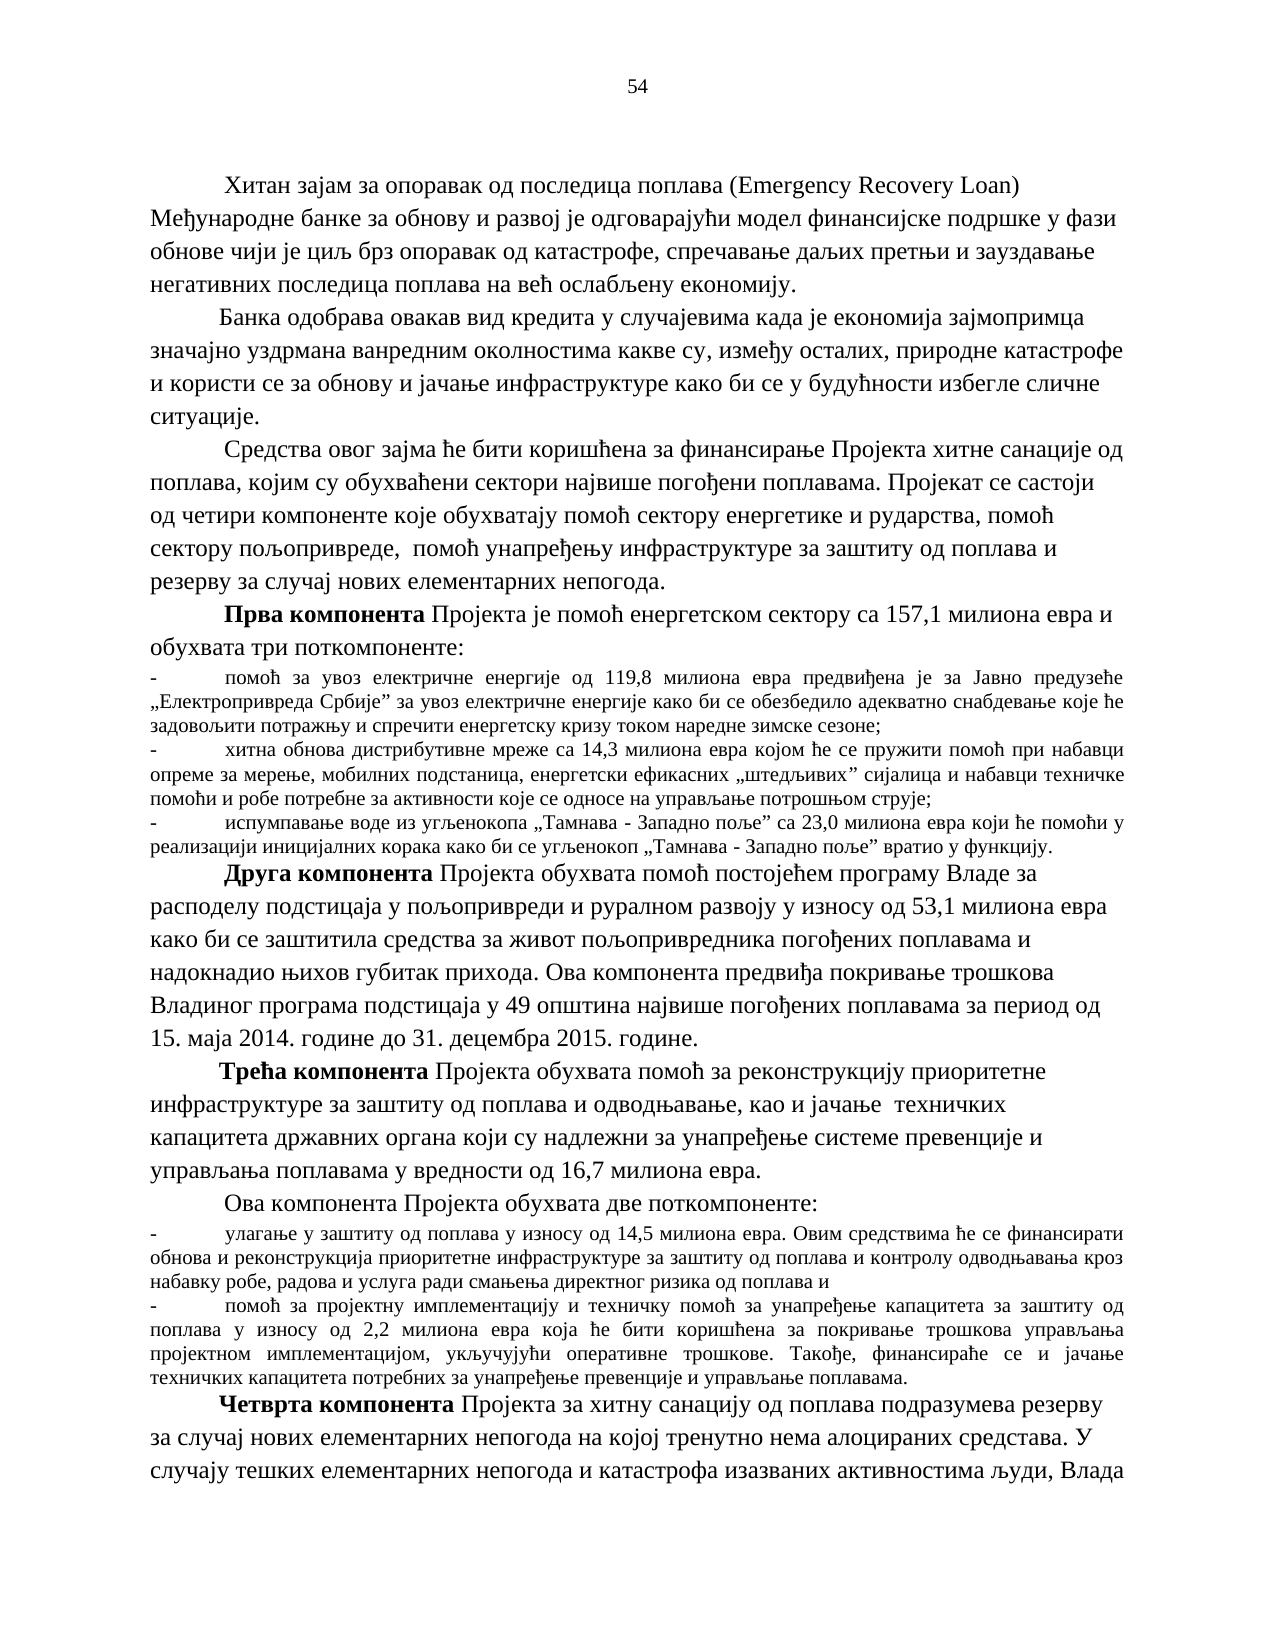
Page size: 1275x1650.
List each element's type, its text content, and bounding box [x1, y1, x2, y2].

text Трећа компонента Пројекта обухвата помоћ за реконструкцију приоритетне инфраструктуре за заштиту од поплава и одводњавање, као и јачање техничких капацитета државних органа који су надлежни за унапређење системе превенције и управљања поплавама у вредности од 16,7 милиона евра. [150, 1056, 1125, 1184]
text Прва компонента Пројекта је помоћ енергетском сектору са 157,1 милионa евра и обухвата три поткомпоненте: [150, 599, 1125, 661]
text Ова компонента Пројекта обухвата две поткомпоненте: [150, 1188, 1125, 1217]
text Друга компонента Пројекта обухвата помоћ постојећем програму Владе за расподелу подстицаја у пољопривреди и руралном развоју у износу од 53,1 милионa евра како би се заштитила средства за живот пољопривредника погођених поплавама и надокнадио њихов губитак прихода. Ова компонента предвиђа покривање трошкова Владиног програма подстицаја у 49 општина највише погођених поплавама за период од 15. маја 2014. године до 31. децембра 2015. године. [150, 858, 1125, 1052]
list хитна обнова дистрибутивне мреже са 14,3 милиона евра којом ће се пружити помоћ при набавци опреме за мерење, мобилних подстаница, енергетски ефикасних „штедљивих” сијалица и набавци техничке помоћи и робе потребне за активности које се односе на управљање потрошњом струје; [150, 737, 1125, 809]
list испумпавање воде из угљенокопа „Тамнава - Западно поље” са 23,0 милиона евра који ће помоћи у реализацији иницијалних корака како би се угљенокоп „Тамнава - Западно поље” вратио у функцију. [150, 809, 1125, 858]
text Банка одобрава овакав вид кредита у случајевима када је економија зајмопримца значајно уздрмана ванредним околностима какве су, између осталих, природне катастрофе и користи се за обнову и јачање инфраструктуре како би се у будућности избегле сличне ситуације. [150, 302, 1125, 430]
text Хитан зајам за опоравак од последица поплава (Emergency Recovery Loan) Међународне банке за обнову и развој је одговарајући модел финансијске подршке у фази обнове чији је циљ брз опоравак од катастрофе, спречавање даљих претњи и зауздавање негативних последица поплава на већ ослабљену економију. [150, 170, 1125, 298]
list улагање у заштиту од поплава у износу од 14,5 милиона евра. Овим средствима ће се финансирати обнова и реконструкција приоритетне инфраструктуре за заштиту од поплава и контролу одводњавања кроз набавку робе, радова и услуга ради смањења директног ризика од поплава и [150, 1221, 1125, 1293]
list помоћ за увоз електричне енергије од 119,8 милиона евра предвиђена је за Јавно предузеће „Електропривреда Србије” за увоз електричне енергије како би се обезбедило адекватно снабдевање које ће задовољити потражњу и спречити енергетску кризу током наредне зимске сезоне; [150, 665, 1125, 737]
list помоћ за пројектну имплементацију и техничку помоћ за унапређење капацитета за заштиту од поплава у износу од 2,2 милиона евра која ће бити коришћена за покривање трошкова управљања пројектном имплементацијом, укључујући оперативне трошкове. Такође, финансираће се и јачање техничких капацитета потребних за унапређење превенције и управљање поплавама. [150, 1293, 1125, 1389]
text Средства овог зајма ће бити коришћена за финансирање Пројекта хитне санације од поплава, којим су обухваћени сектори највише погођени поплавама. Пројекат се састоји од четири компоненте које обухватају помоћ сектору енергетике и рударства, помоћ сектору пољопривреде, помоћ унапређењу инфраструктуре за заштиту од поплава и резерву за случај нових елементарних непогода. [150, 434, 1125, 595]
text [150, 1389, 1125, 1484]
